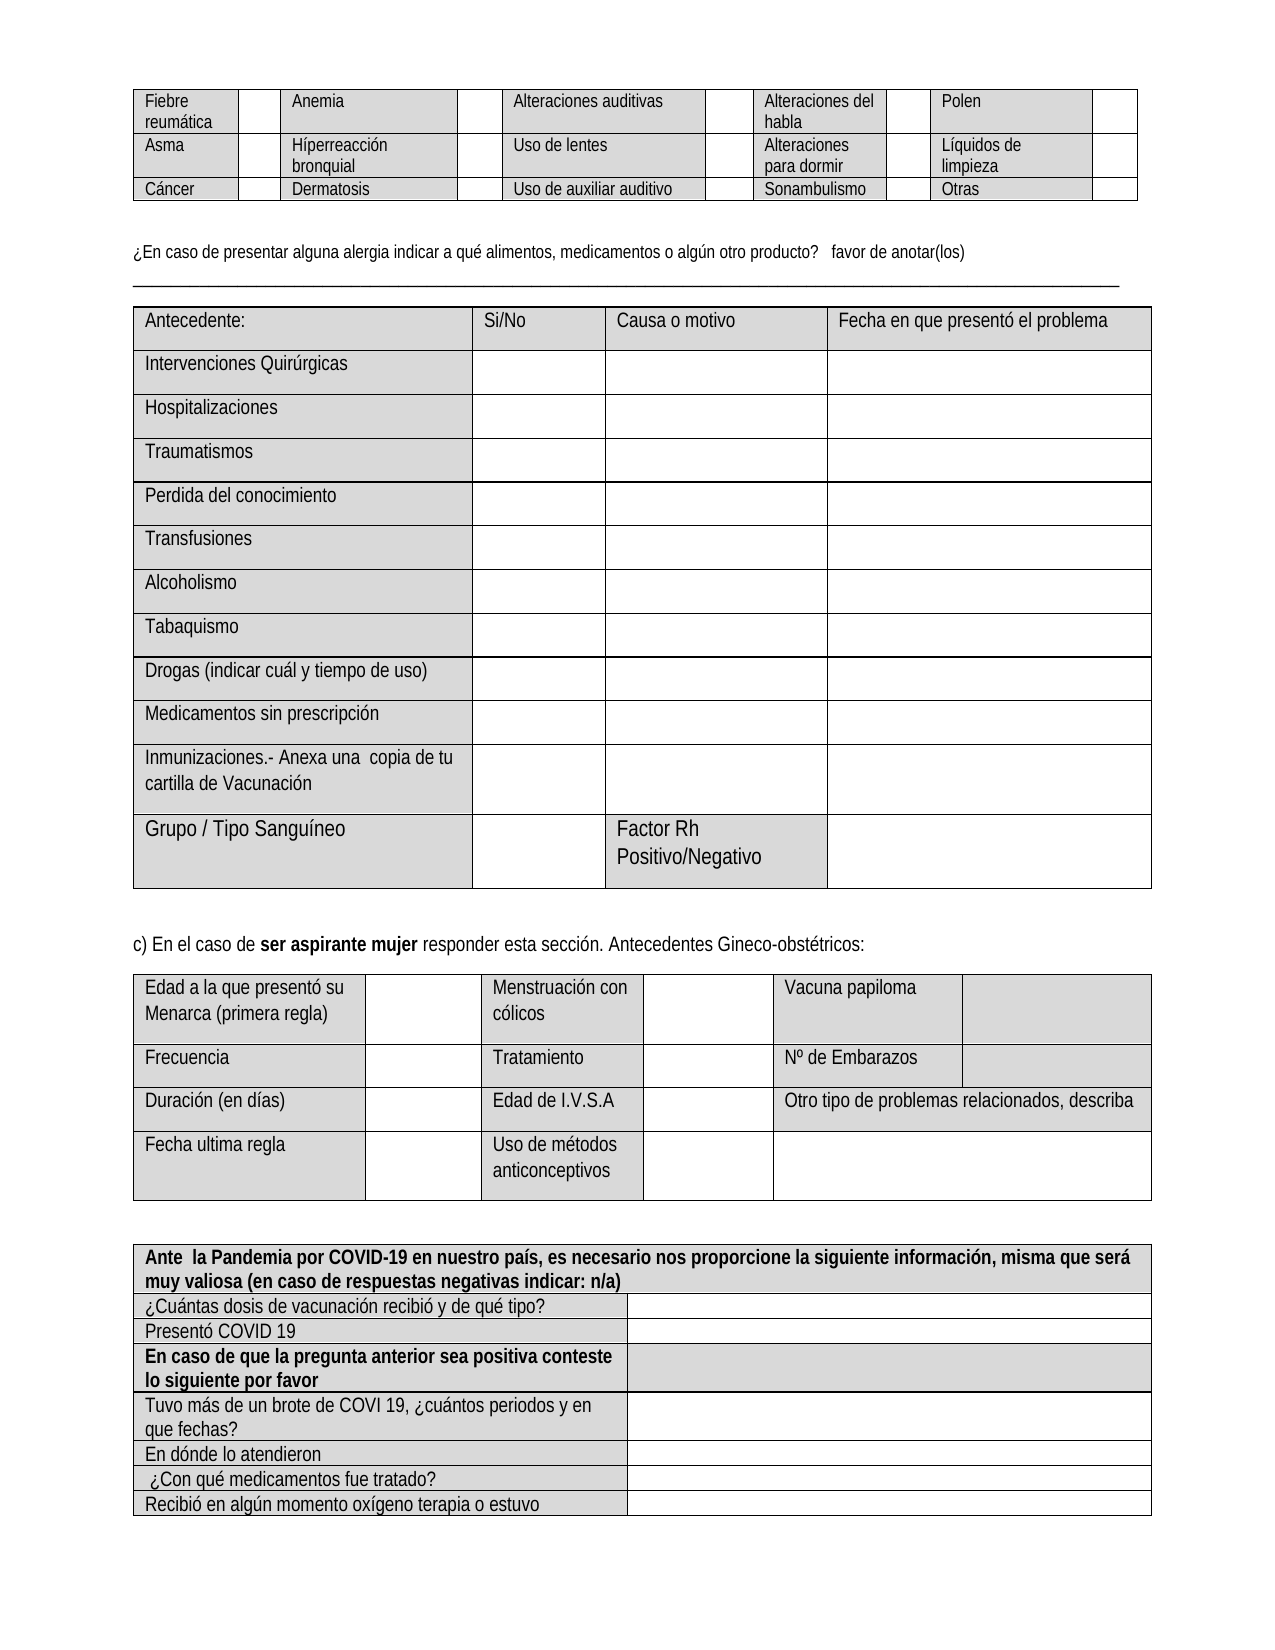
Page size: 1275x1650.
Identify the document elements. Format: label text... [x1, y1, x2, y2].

table_cell [473, 570, 605, 613]
table_cell Hospitalizaciones [134, 395, 472, 438]
table_cell [628, 1466, 1151, 1490]
table_header Vacuna papiloma [774, 975, 962, 1043]
table_cell En dónde lo atendieron [134, 1441, 627, 1465]
table_cell Tabaquismo [134, 614, 472, 656]
table_cell Frecuencia [134, 1045, 365, 1087]
table_cell [473, 351, 605, 394]
table_cell Transfusiones [134, 526, 472, 569]
table_cell [473, 483, 605, 525]
table_cell [473, 614, 605, 656]
table_cell Uso de auxiliar auditivo [503, 178, 705, 199]
table_cell Híperreacción bronquial [281, 134, 457, 177]
table_cell [774, 1132, 1151, 1200]
table_header [366, 975, 481, 1043]
table_cell [473, 439, 605, 481]
table_cell [366, 1088, 481, 1131]
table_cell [134, 1491, 627, 1515]
table_cell [706, 178, 753, 199]
table_cell [828, 658, 1151, 700]
table_cell [828, 526, 1151, 569]
table_cell [1093, 134, 1137, 177]
text c) En el caso de ser aspirante mujer responder esta sección. Antecedentes Gineco-obstétricos: [133, 932, 1122, 956]
table_cell Medicamentos sin prescripción [134, 701, 472, 744]
text ¿En caso de presentar alguna alergia indicar a qué alimentos, medicamentos o algún otro producto? favor de anotar(los) ________________________________________________________________________________________________________ [133, 241, 1122, 288]
table_header Menstruación con cólicos [482, 975, 643, 1043]
table_cell Drogas (indicar cuál y tiempo de uso) [134, 658, 472, 700]
table_cell Fiebre reumática [134, 90, 238, 133]
table_cell ¿Cuántas dosis de vacunación recibió y de qué tipo? [134, 1294, 627, 1317]
table_cell Alteraciones auditivas [503, 90, 705, 133]
table_cell [239, 134, 280, 177]
table_header Si/No [473, 308, 605, 350]
table_cell Duración (en días) [134, 1088, 365, 1131]
table_cell [628, 1319, 1151, 1342]
table_cell Tratamiento [482, 1045, 643, 1087]
table_cell Alcoholismo [134, 570, 472, 613]
table_cell [606, 351, 827, 394]
table_cell [706, 134, 753, 177]
table_cell Asma [134, 134, 238, 177]
table_cell Traumatismos [134, 439, 472, 481]
table_cell [828, 745, 1151, 813]
table_cell [473, 701, 605, 744]
table_cell Uso de métodos anticonceptivos [482, 1132, 643, 1200]
table_cell [1093, 90, 1137, 133]
table_cell [473, 395, 605, 438]
table_cell Intervenciones Quirúrgicas [134, 351, 472, 394]
table_cell [644, 1132, 773, 1200]
table_cell Inmunizaciones.- Anexa una copia de tu cartilla de Vacunación [134, 745, 472, 813]
table_cell [606, 439, 827, 481]
table_cell Alteraciones del habla [754, 90, 886, 133]
table_cell [473, 526, 605, 569]
table_cell Sonambulismo [754, 178, 886, 199]
table_cell Polen [931, 90, 1092, 133]
table_cell [1093, 178, 1137, 199]
table_cell [628, 1441, 1151, 1465]
table_cell [828, 701, 1151, 744]
table_cell [628, 1294, 1151, 1317]
table_header Ante la Pandemia por COVID-19 en nuestro país, es necesario nos proporcione la siguiente información, misma que será muy valiosa (en caso de respuestas negativas indicar: n/a) [134, 1245, 1151, 1292]
table_cell [473, 815, 605, 888]
table_cell [628, 1393, 1151, 1440]
table_cell Alteraciones para dormir [754, 134, 886, 177]
table_cell Nº de Embarazos [774, 1045, 962, 1087]
table_cell [606, 395, 827, 438]
table_cell Factor Rh Positivo/Negativo [606, 815, 827, 888]
table_cell [606, 614, 827, 656]
table_cell [458, 90, 502, 133]
table_cell [473, 658, 605, 700]
table_cell En caso de que la pregunta anterior sea positiva conteste lo siguiente por favor [134, 1344, 627, 1391]
table_header [963, 975, 1151, 1043]
table_cell [706, 90, 753, 133]
table_cell [458, 134, 502, 177]
table_header Fecha en que presentó el problema [828, 308, 1151, 350]
table_cell Otro tipo de problemas relacionados, describa [774, 1088, 1151, 1131]
table_cell [473, 745, 605, 813]
table_cell [239, 178, 280, 199]
table_cell [963, 1045, 1151, 1087]
table_cell [887, 90, 930, 133]
table_cell Líquidos de limpieza [931, 134, 1092, 177]
table_cell [239, 90, 280, 133]
table_header Edad a la que presentó su Menarca (primera regla) [134, 975, 365, 1043]
table_cell Tuvo más de un brote de COVI 19, ¿cuántos periodos y en que fechas? [134, 1393, 627, 1440]
table_cell [828, 439, 1151, 481]
table_cell [828, 815, 1151, 888]
table_cell Edad de I.V.S.A [482, 1088, 643, 1131]
table_header Antecedente: [134, 308, 472, 350]
table_cell Uso de lentes [503, 134, 705, 177]
table_cell [828, 614, 1151, 656]
table_cell [828, 483, 1151, 525]
table_cell [606, 701, 827, 744]
table_cell Grupo / Tipo Sanguíneo [134, 815, 472, 888]
table_cell [887, 178, 930, 199]
table_cell ¿Con qué medicamentos fue tratado? [134, 1466, 627, 1490]
table_cell [458, 178, 502, 199]
table_cell [828, 351, 1151, 394]
table_cell [366, 1045, 481, 1087]
table_cell [606, 483, 827, 525]
table_cell Cáncer [134, 178, 238, 199]
table_cell [644, 1045, 773, 1087]
table_cell Perdida del conocimiento [134, 483, 472, 525]
table_cell Otras [931, 178, 1092, 199]
table_header Causa o motivo [606, 308, 827, 350]
table_cell Anemia [281, 90, 457, 133]
table_cell [606, 570, 827, 613]
table_cell [828, 570, 1151, 613]
table_cell [628, 1344, 1151, 1391]
table_cell [887, 134, 930, 177]
table_header [644, 975, 773, 1043]
table_cell Fecha ultima regla [134, 1132, 365, 1200]
table_cell [828, 395, 1151, 438]
table_cell Dermatosis [281, 178, 457, 199]
table_cell Presentó COVID 19 [134, 1319, 627, 1342]
table_cell [366, 1132, 481, 1200]
table_cell [628, 1491, 1151, 1515]
table_cell [644, 1088, 773, 1131]
table_cell [606, 745, 827, 813]
table_cell [606, 658, 827, 700]
table_cell [606, 526, 827, 569]
